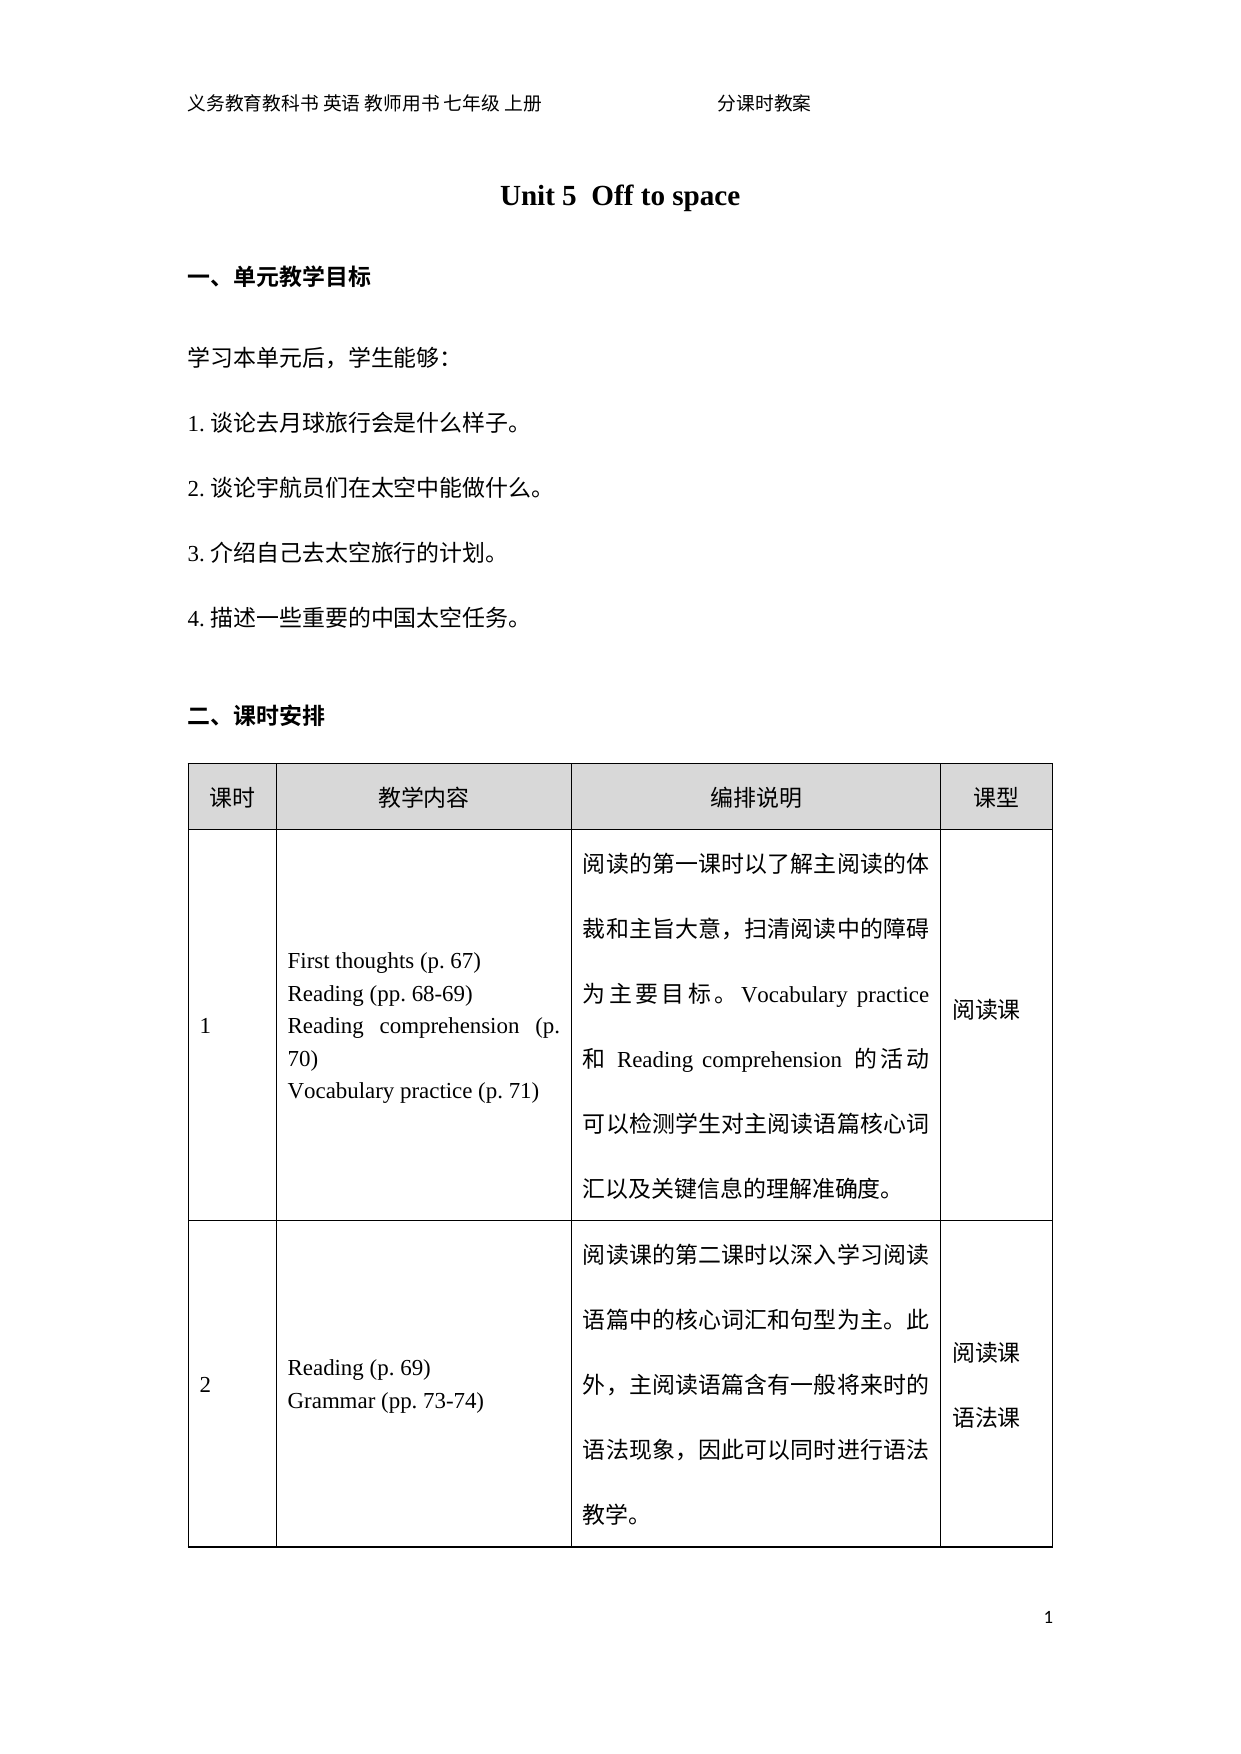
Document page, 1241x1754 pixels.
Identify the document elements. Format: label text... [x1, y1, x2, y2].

table_cell Reading (p. 69) Grammar (pp. 73-74) [277, 1221, 571, 1546]
table_header 编排说明 [572, 764, 940, 829]
table_cell 阅读课的第二课时以深入学习阅读语篇中的核心词汇和句型为主。此外，主阅读语篇含有一般将来时的语法现象，因此可以同时进行语法教学。 [572, 1221, 940, 1546]
text 一、单元教学目标 [187, 243, 1053, 308]
table_header 课时 [189, 764, 276, 829]
table_cell 1 [189, 830, 276, 1220]
table_cell First thoughts (p. 67) Reading (pp. 68-69) Reading comprehension (p. 70) Vocabulary practice (p. 71) [277, 830, 571, 1220]
table_header 教学内容 [277, 764, 571, 829]
text 4. 描述一些重要的中国太空任务。 [187, 584, 1053, 649]
table_header 课型 [941, 764, 1052, 829]
text 学习本单元后，学生能够： [187, 324, 1053, 389]
table_cell 阅读课 语法课 [941, 1221, 1052, 1546]
table_cell 2 [189, 1221, 276, 1546]
text 1. 谈论去月球旅行会是什么样子。 [187, 389, 1053, 454]
table_cell 阅读课 [941, 830, 1052, 1220]
text 3. 介绍自己去太空旅行的计划。 [187, 519, 1053, 584]
text 二、课时安排 [187, 682, 1053, 747]
table_cell 阅读的第一课时以了解主阅读的体裁和主旨大意，扫清阅读中的障碍为主要目标。Vocabulary practice和 Reading comprehension 的活动可以检测学生对主阅读语篇核心词汇以及关键信息的理解准确度。 [572, 830, 940, 1220]
text Unit 5 Off to space [187, 162, 1053, 227]
text 2. 谈论宇航员们在太空中能做什么。 [187, 454, 1053, 519]
